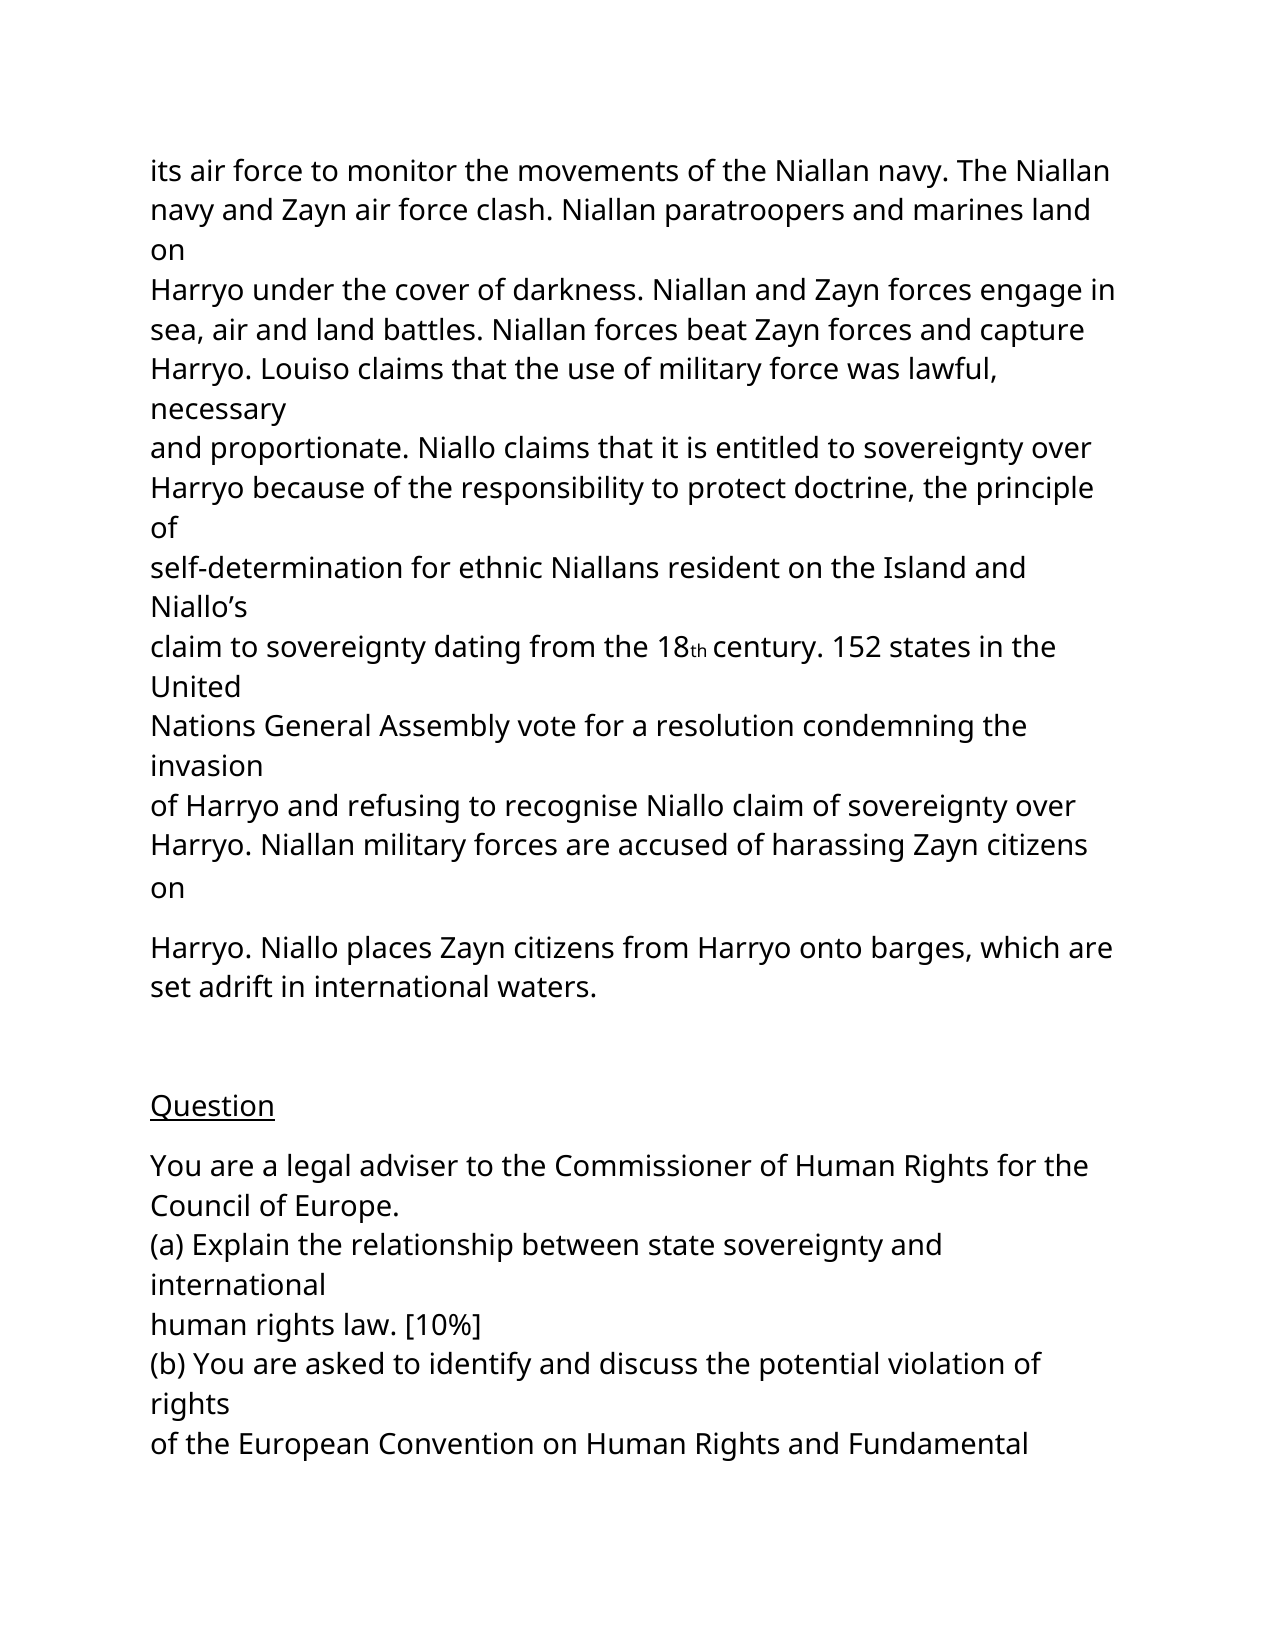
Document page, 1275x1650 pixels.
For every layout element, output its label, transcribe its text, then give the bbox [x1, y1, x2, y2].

text and proportionate. Niallo claims that it is entitled to sovereignty over [150, 428, 1125, 467]
text Harryo under the cover of darkness. Niallan and Zayn forces engage in [150, 269, 1125, 309]
text Nations General Assembly vote for a resolution condemning the invasion [150, 706, 1125, 785]
text self-determination for ethnic Niallans resident on the Island and Niallo’s [150, 547, 1125, 626]
text (a) Explain the relationship between state sovereignty and international [150, 1224, 1125, 1304]
text of the European Convention on Human Rights and Fundamental [150, 1423, 1125, 1463]
text Harryo. Niallan military forces are accused of harassing Zayn citizens on [150, 825, 1125, 907]
text You are a legal adviser to the Commissioner of Human Rights for the [150, 1145, 1125, 1185]
text sea, air and land battles. Niallan forces beat Zayn forces and capture [150, 309, 1125, 348]
text human rights law. [10%] [150, 1304, 1125, 1343]
text Harryo. Louiso claims that the use of military force was lawful, necessary [150, 348, 1125, 428]
text Harryo because of the responsibility to protect doctrine, the principle of [150, 467, 1125, 547]
text its air force to monitor the movements of the Niallan navy. The Niallan [150, 150, 1125, 190]
text of Harryo and refusing to recognise Niallo claim of sovereignty over [150, 785, 1125, 825]
text set adrift in international waters. [150, 967, 1125, 1006]
text (b) You are asked to identify and discuss the potential violation of rights [150, 1343, 1125, 1423]
text Council of Europe. [150, 1185, 1125, 1224]
text claim to sovereignty dating from the 18th century. 152 states in the United [150, 626, 1125, 706]
text Harryo. Niallo places Zayn citizens from Harryo onto barges, which are [150, 927, 1125, 967]
text navy and Zayn air force clash. Niallan paratroopers and marines land on [150, 190, 1125, 269]
text Question [150, 1086, 1125, 1125]
